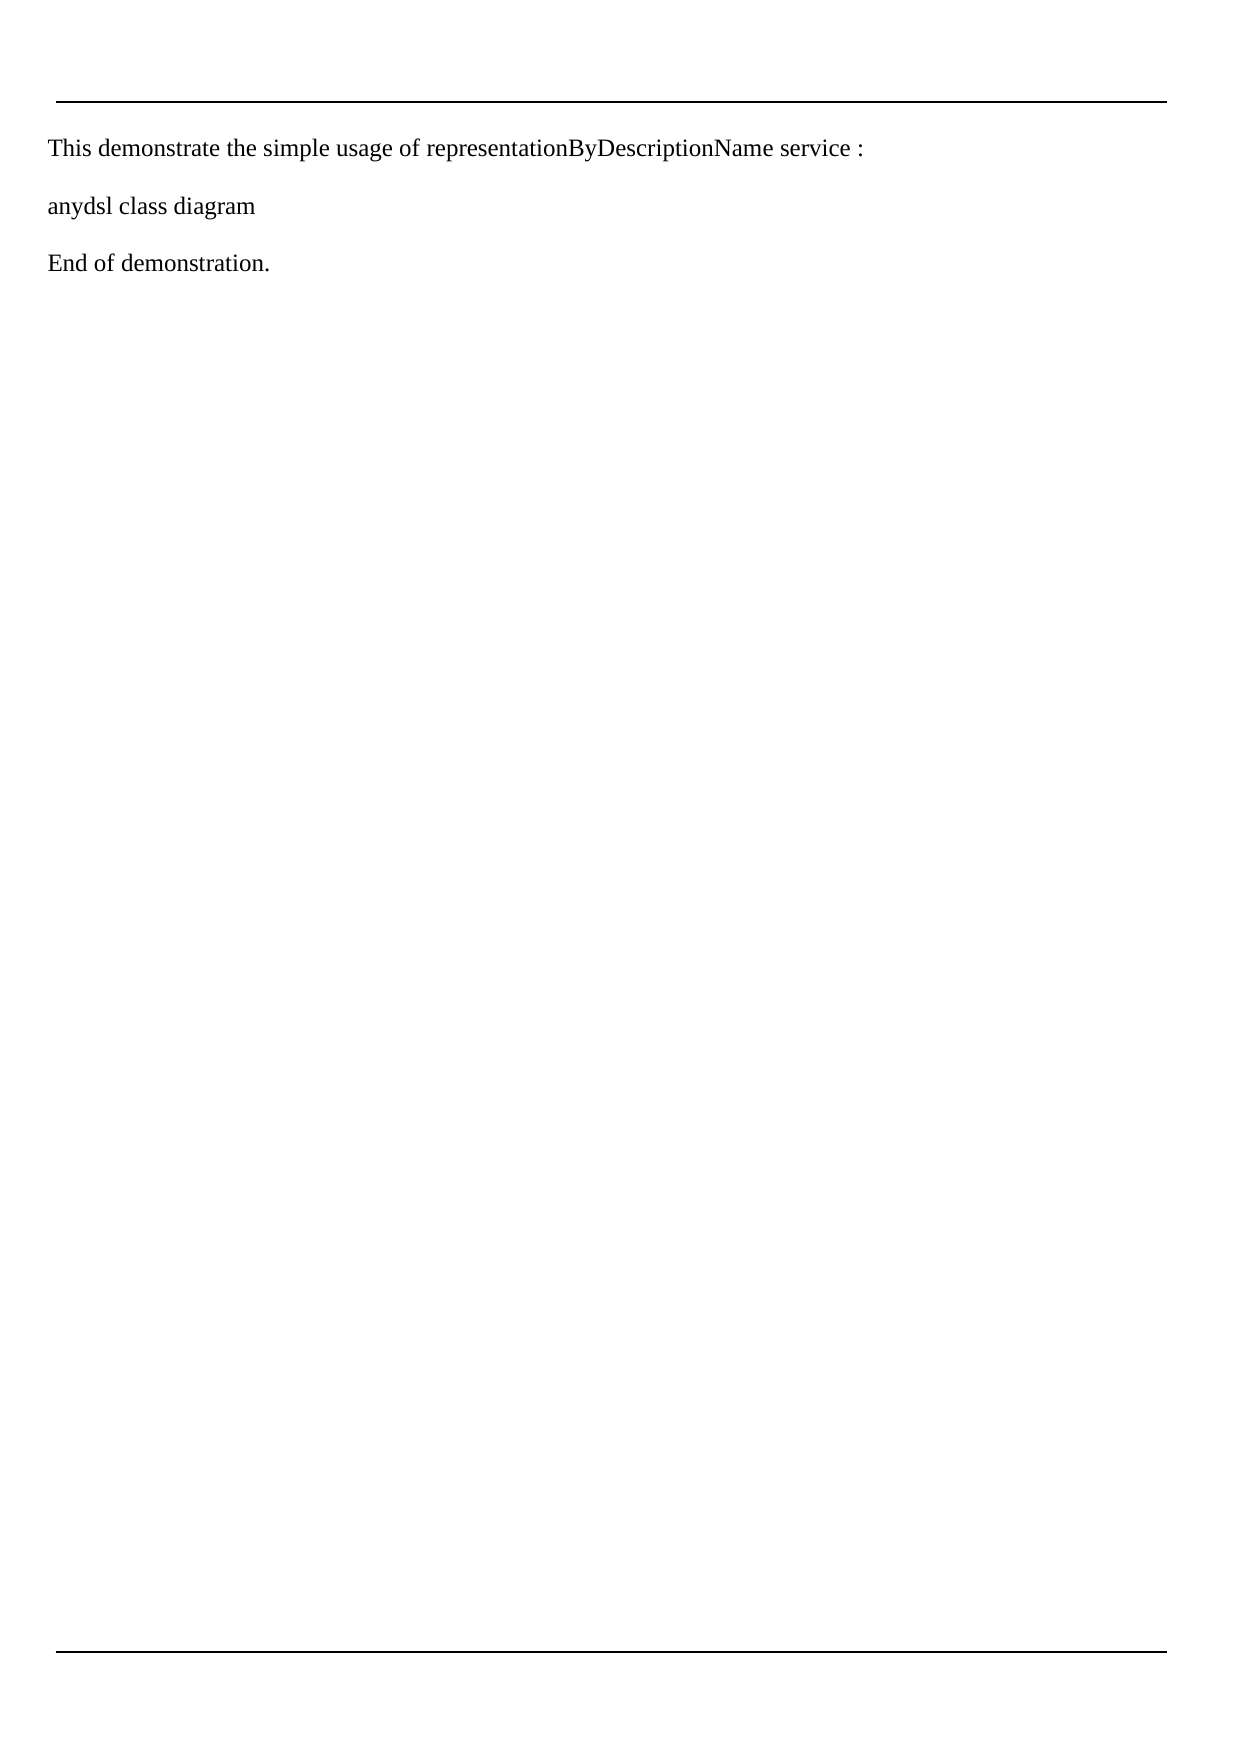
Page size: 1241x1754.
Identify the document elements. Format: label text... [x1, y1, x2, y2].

text anydsl class diagram [47, 191, 1175, 220]
text This demonstrate the simple usage of representationByDescriptionName service : [47, 133, 1175, 162]
text End of demonstration. [47, 248, 1175, 277]
